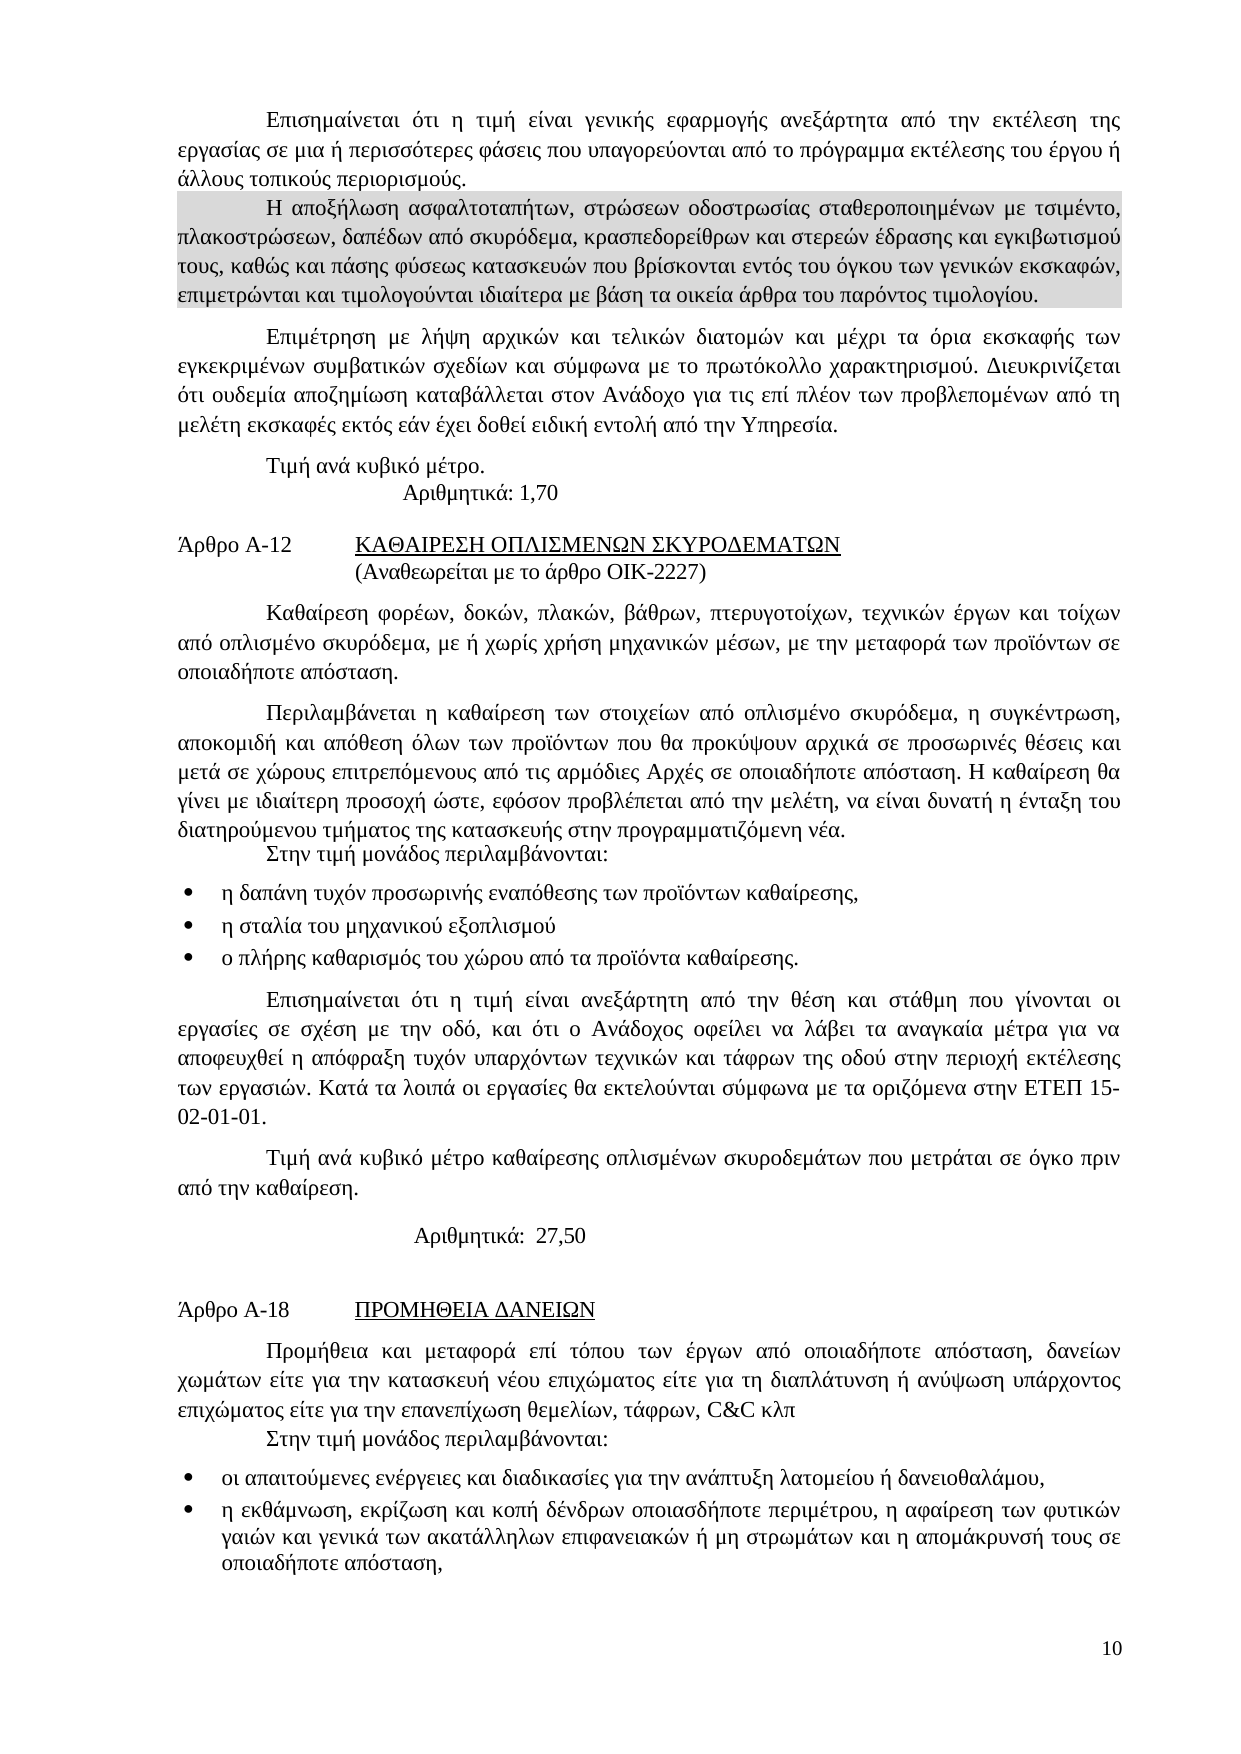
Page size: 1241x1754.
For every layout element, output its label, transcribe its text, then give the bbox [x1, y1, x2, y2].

text Στην τιμή μονάδος περιλαμβάνονται: [177, 842, 1122, 867]
text Η αποξήλωση ασφαλτοταπήτων, στρώσεων οδοστρωσίας σταθεροποιημένων με τσιμέντο, πλακοστρώσεων, δαπέδων από σκυρόδεμα, κρασπεδορείθρων και στερεών έδρασης και εγκιβωτισμού τους, καθώς και πάσης φύσεως κατασκευών που βρίσκονται εντός του όγκου των γενικών εκσκαφών, επιμετρώνται και τιμολογούνται ιδιαίτερα με βάση τα οικεία άρθρα του παρόντος τιμολογίου. [177, 191, 1122, 308]
list η σταλία του μηχανικού εξοπλισμού [184, 912, 1122, 938]
subtitle Άρθρο Α-12 ΚΑΘΑΙΡΕΣΗ ΟΠΛΙΣΜΕΝΩΝ ΣΚΥΡΟΔΕΜΑΤΩΝ [177, 531, 1122, 558]
text (Αναθεωρείται με το άρθρο ΟΙΚ-2227) [352, 558, 1122, 584]
text Αριθμητικά: 1,70 [177, 479, 1122, 505]
list οι απαιτούμενες ενέργειες και διαδικασίες για την ανάπτυξη λατομείου ή δανειοθαλάμου, [184, 1464, 1122, 1490]
text Τιμή ανά κυβικό μέτρο καθαίρεσης οπλισμένων σκυροδεμάτων που μετράται σε όγκο πριν από την καθαίρεση. [177, 1142, 1122, 1200]
list ο πλήρης καθαρισμός του χώρου από τα προϊόντα καθαίρεσης. [184, 944, 1122, 971]
text Στην τιμή μονάδος περιλαμβάνονται: [177, 1422, 1122, 1451]
text Καθαίρεση φορέων, δοκών, πλακών, βάθρων, πτερυγοτοίχων, τεχνικών έργων και τοίχων από οπλισμένο σκυρόδεμα, με ή χωρίς χρήση μηχανικών μέσων, με την μεταφορά των προϊόντων σε οποιαδήποτε απόσταση. [177, 597, 1122, 684]
text Επισημαίνεται ότι η τιμή είναι ανεξάρτητη από την θέση και στάθμη που γίνονται οι εργασίες σε σχέση με την οδό, και ότι ο Ανάδοχος οφείλει να λάβει τα αναγκαία μέτρα για να αποφευχθεί η απόφραξη τυχόν υπαρχόντων τεχνικών και τάφρων της οδού στην περιοχή εκτέλεσης των εργασιών. Κατά τα λοιπά οι εργασίες θα εκτελούνται σύμφωνα με τα οριζόμενα στην ΕΤΕΠ 15-02-01-01. [177, 983, 1122, 1129]
text Άρθρο Α-18 ΠΡΟΜΗΘΕΙΑ ΔΑΝΕΙΩΝ [177, 1296, 1122, 1322]
text Αριθμητικά: 27,50 [207, 1224, 1122, 1248]
text Περιλαμβάνεται η καθαίρεση των στοιχείων από οπλισμένο σκυρόδεμα, η συγκέντρωση, αποκομιδή και απόθεση όλων των προϊόντων που θα προκύψουν αρχικά σε προσωρινές θέσεις και μετά σε χώρους επιτρεπόμενους από τις αρμόδιες Αρχές σε οποιαδήποτε απόσταση. Η καθαίρεση θα γίνει με ιδιαίτερη προσοχή ώστε, εφόσον προβλέπεται από την μελέτη, να είναι δυνατή η ένταξη του διατηρούμενου τμήματος της κατασκευής στην προγραμματιζόμενη νέα. [177, 697, 1122, 842]
list η εκθάμνωση, εκρίζωση και κοπή δένδρων οποιασδήποτε περιμέτρου, η αφαίρεση των φυτικών γαιών και γενικά των ακατάλληλων επιφανειακών ή μη στρωμάτων και η απομάκρυνσή τους σε οποιαδήποτε απόσταση, [184, 1496, 1122, 1575]
text Επισημαίνεται ότι η τιμή είναι γενικής εφαρμογής ανεξάρτητα από την εκτέλεση της εργασίας σε μια ή περισσότερες φάσεις που υπαγορεύονται από το πρόγραμμα εκτέλεσης του έργου ή άλλους τοπικούς περιορισμούς. [177, 104, 1122, 191]
text Επιμέτρηση με λήψη αρχικών και τελικών διατομών και μέχρι τα όρια εκσκαφής των εγκεκριμένων συμβατικών σχεδίων και σύμφωνα με το πρωτόκολλο χαρακτηρισμού. Διευκρινίζεται ότι ουδεμία αποζημίωση καταβάλλεται στον Ανάδοχο για τις επί πλέον των προβλεπομένων από τη μελέτη εκσκαφές εκτός εάν έχει δοθεί ειδική εντολή από την Υπηρεσία. [177, 320, 1122, 437]
text Προμήθεια και μεταφορά επί τόπου των έργων από οποιαδήποτε απόσταση, δανείων χωμάτων είτε για την κατασκευή νέου επιχώματος είτε για τη διαπλάτυνση ή ανύψωση υπάρχοντος επιχώματος είτε για την επανεπίχωση θεμελίων, τάφρων, C&C κλπ [177, 1334, 1122, 1422]
list η δαπάνη τυχόν προσωρινής εναπόθεσης των προϊόντων καθαίρεσης, [184, 879, 1122, 906]
text Τιμή ανά κυβικό μέτρο. [177, 449, 1122, 479]
